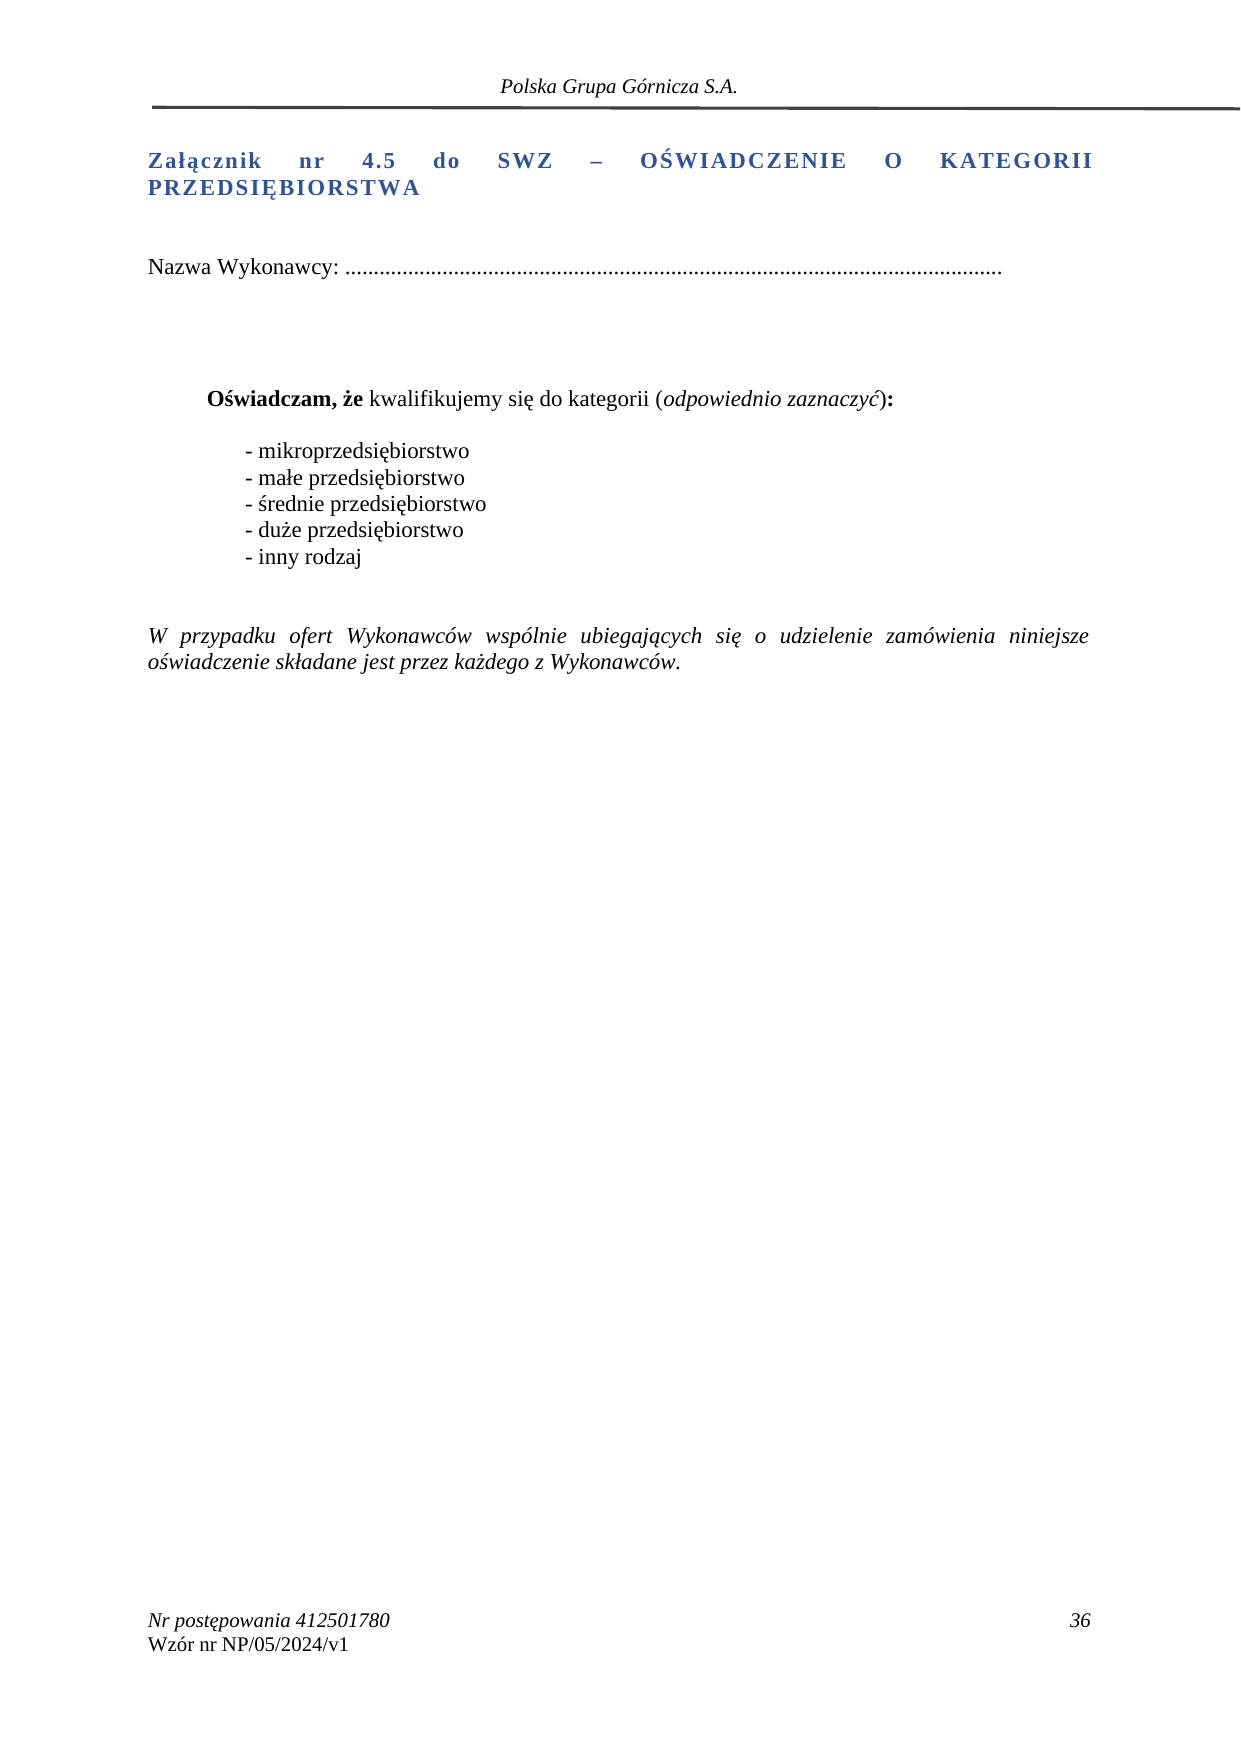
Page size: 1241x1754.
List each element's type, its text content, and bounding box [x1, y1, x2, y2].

text Załącznik nr 4.5 do SWZ – OŚWIADCZENIE O KATEGORII PRZEDSIĘBIORSTWA [148, 148, 1093, 200]
text  - średnie przedsiębiorstwo [221, 490, 1093, 517]
text Nazwa Wykonawcy: ................................................................................................................... [148, 253, 1093, 279]
text Oświadczam, że kwalifikujemy się do kategorii (odpowiednio zaznaczyć): [207, 385, 1093, 411]
text  - mikroprzedsiębiorstwo [221, 437, 1093, 464]
text W przypadku ofert Wykonawców wspólnie ubiegających się o udzielenie zamówienia niniejsze oświadczenie składane jest przez każdego z Wykonawców. [148, 622, 1093, 675]
text  - małe przedsiębiorstwo [221, 464, 1093, 490]
text  - duże przedsiębiorstwo [221, 517, 1093, 543]
text  - inny rodzaj [221, 543, 1093, 569]
